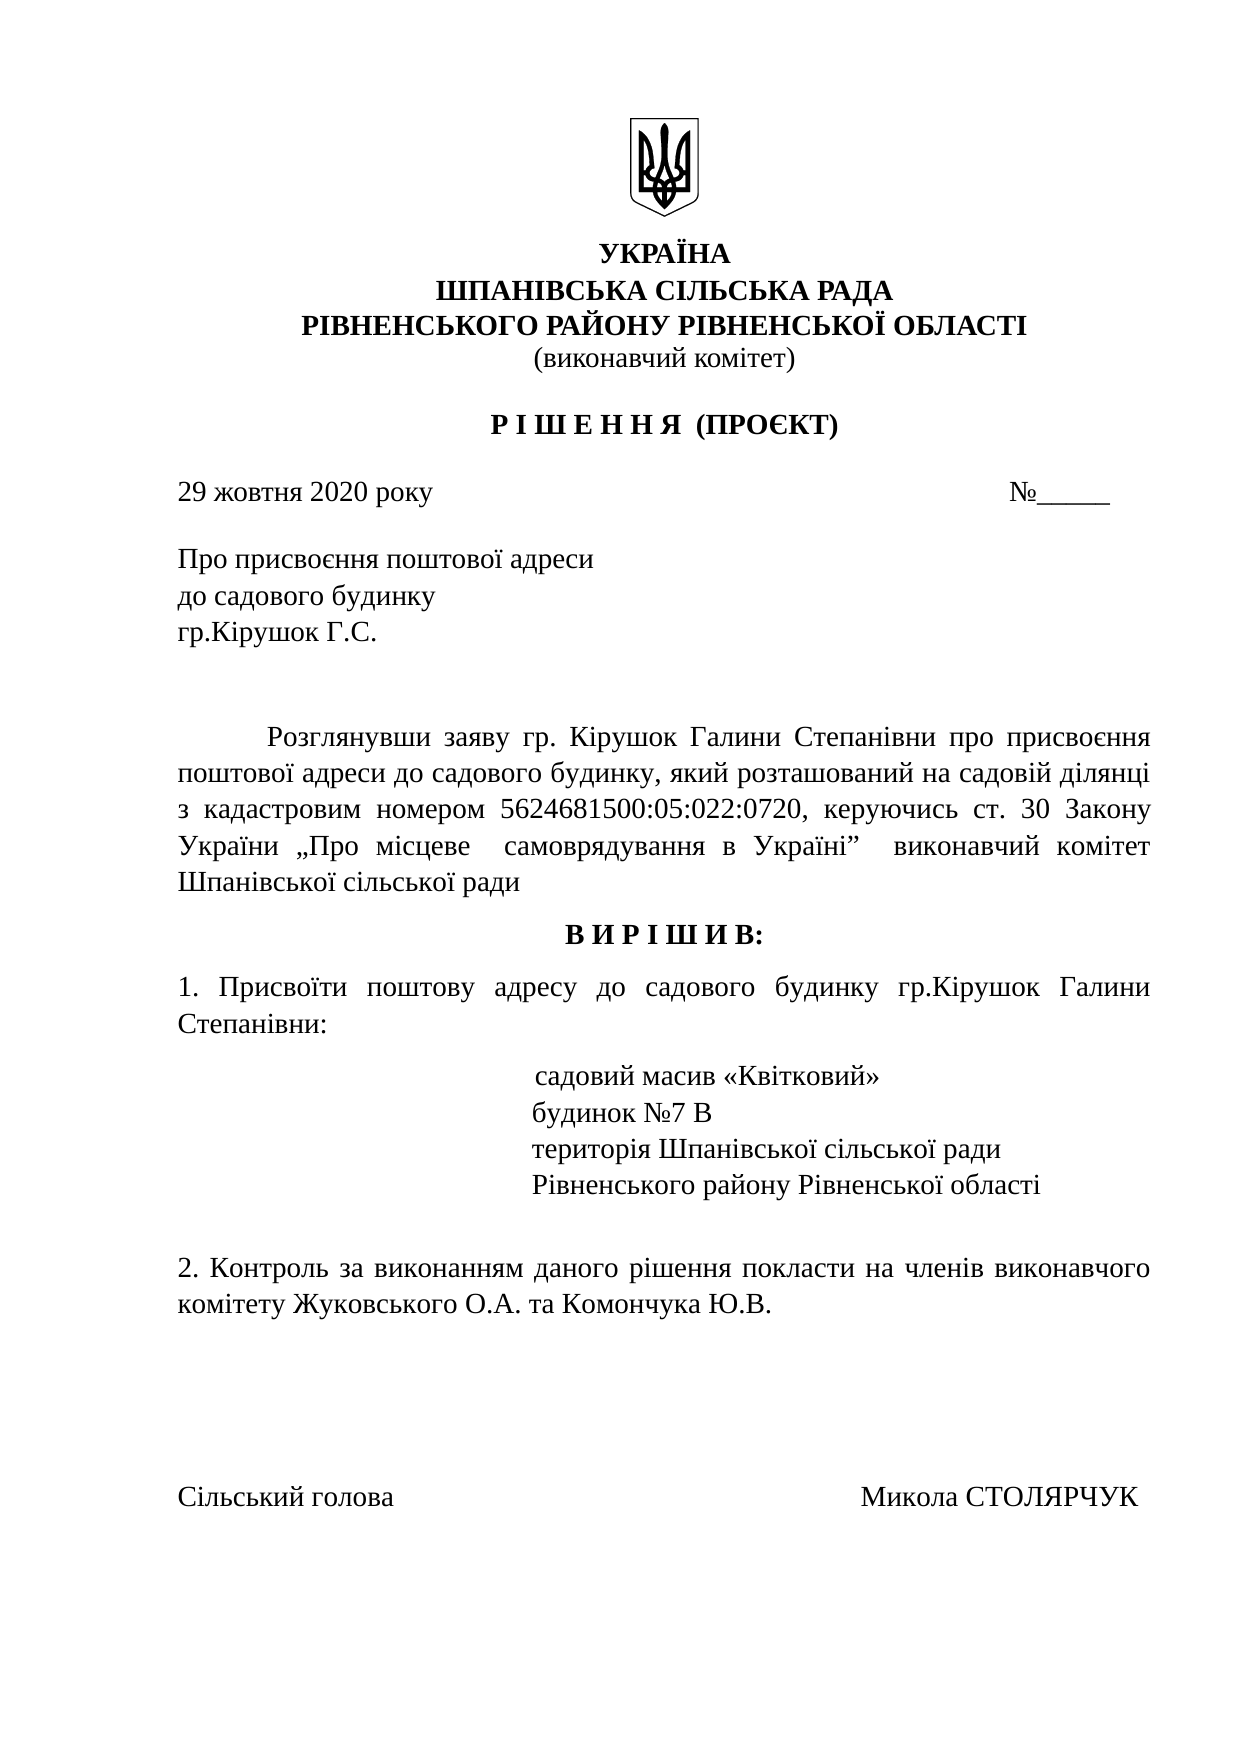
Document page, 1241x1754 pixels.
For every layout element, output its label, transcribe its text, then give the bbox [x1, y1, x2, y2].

subtitle ШПАНІВСЬКА сільська рада [177, 282, 853, 305]
text садовий масив «Квітковий» [177, 1058, 1152, 1092]
text Сільський голова Микола СТОЛЯРЧУК [177, 1479, 1152, 1513]
text Р І Ш Е Н Н Я (ПРОЄКТ) [177, 407, 1152, 441]
text Про присвоєння поштової адреси [177, 541, 1152, 575]
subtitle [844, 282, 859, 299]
text будинок №7 В [177, 1095, 1152, 1128]
text В И Р І Ш И В: [177, 917, 1152, 950]
text 1. Присвоїти поштову адресу до садового будинку гр.Кірушок Галини Степанівни: [177, 969, 1152, 1039]
text територія Шпанівської сільської ради [177, 1131, 1152, 1164]
text Україна [177, 236, 1152, 269]
text Рівненського району Рівненської області [177, 1167, 1152, 1201]
subtitle ШПАНІВСЬКА сільська рада [871, 282, 1152, 305]
text Розглянувши заяву гр. Кірушок Галини Степанівни про присвоєння поштової адреси до садового будинку, який розташований на садовій ділянці з кадастровим номером 5624681500:05:022:0720, керуючись ст. 30 Закону України „Про місцеве самоврядування в Україні” виконавчий комітет Шпанівської сільської ради [177, 719, 1152, 897]
text 2. Контроль за виконанням даного рішення покласти на членів виконавчого комітету Жуковського О.А. та Комончука Ю.В. [177, 1250, 1152, 1320]
text 29 жовтня 2020 року №_____ [177, 474, 1152, 508]
text гр.Кірушок Г.С. [177, 614, 1152, 647]
text до садового будинку [177, 578, 1152, 611]
text (виконавчий комітет) [177, 340, 1152, 374]
text РІВНЕНСЬКОГО РАЙОНУ РІВНЕНСЬКОЇ ОБЛАСТІ [177, 317, 1152, 340]
